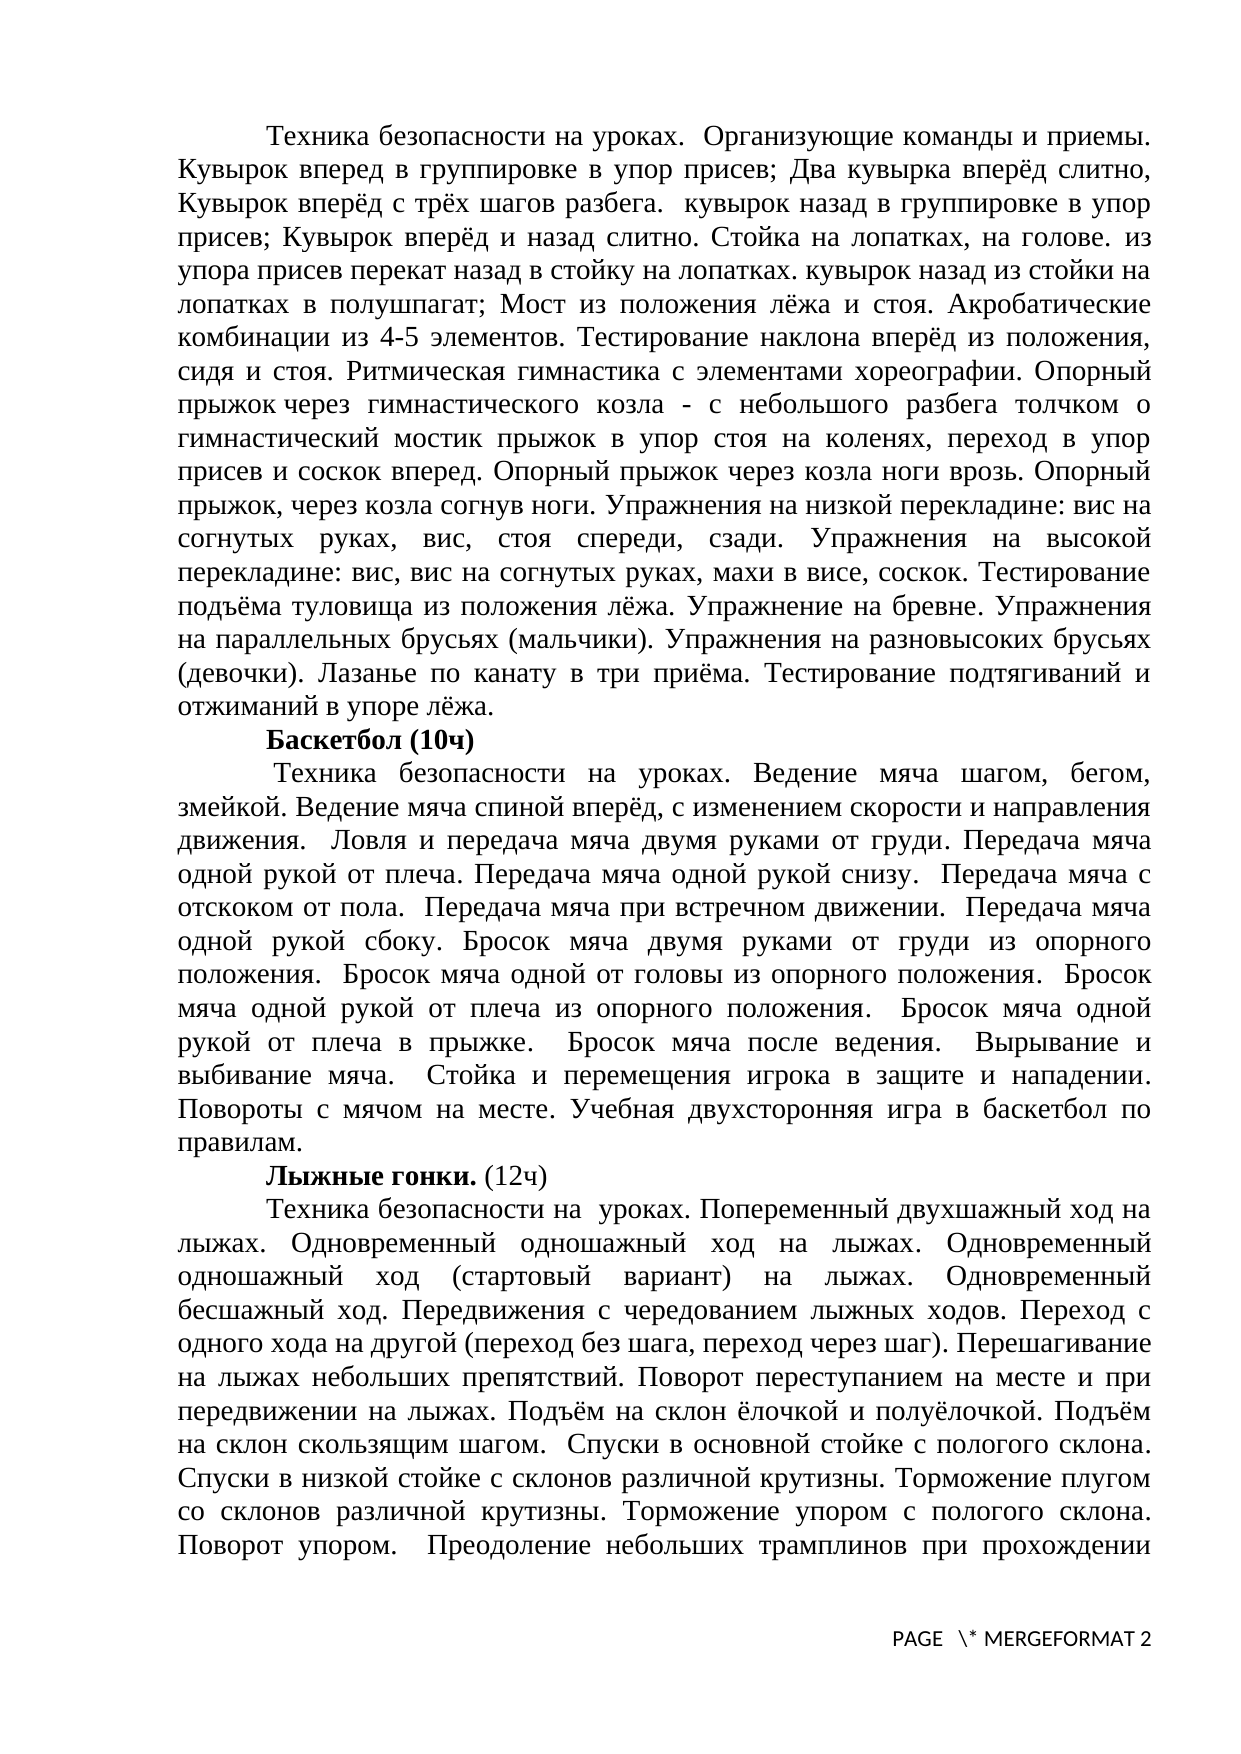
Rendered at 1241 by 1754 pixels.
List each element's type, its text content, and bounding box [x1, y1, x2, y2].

text Техника безопасности на уроках. Организующие команды и приемы. Кувырок вперед в группировке в упор присев; Два кувырка вперёд слитно, Кувырок вперёд с трёх шагов разбега. кувырок назад в группировке в упор присев; Кувырок вперёд и назад слитно. Стойка на лопатках, на голове. из упора присев перекат назад в стойку на лопатках. кувырок назад из стойки на лопатках в полушпагат; Мост из положения лёжа и стоя. Акробатические комбинации из 4-5 элементов. Тестирование наклона вперёд из положения, сидя и стоя. Ритмическая гимнастика с элементами хореографии. Опорный прыжок через гимнастического козла - с небольшого разбега толчком о гимнастический мостик прыжок в упор стоя на коленях, переход в упор присев и соскок вперед. Опорный прыжок через козла ноги врозь. Опорный прыжок, через козла согнув ноги. Упражнения на низкой перекладине: вис на согнутых руках, вис, стоя спереди, сзади. Упражнения на высокой перекладине: вис, вис на согнутых руках, махи в висе, соскок. Тестирование подъёма туловища из положения лёжа. Упражнение на бревне. Упражнения на параллельных брусьях (мальчики). Упражнения на разновысоких брусьях (девочки). Лазанье по канату в три приёма. Тестирование подтягиваний и отжиманий в упоре лёжа. [177, 118, 1152, 252]
text Лыжные гонки. (12ч) [177, 1158, 1152, 1191]
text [177, 1191, 1152, 1560]
text Техника безопасности на уроках. Организующие команды и приемы. Кувырок вперед в группировке в упор присев; Два кувырка вперёд слитно, Кувырок вперёд с трёх шагов разбега. кувырок назад в группировке в упор присев; Кувырок вперёд и назад слитно. Стойка на лопатках, на голове. из упора присев перекат назад в стойку на лопатках. кувырок назад из стойки на лопатках в полушпагат; Мост из положения лёжа и стоя. Акробатические комбинации из 4-5 элементов. Тестирование наклона вперёд из положения, сидя и стоя. Ритмическая гимнастика с элементами хореографии. Опорный прыжок через гимнастического козла - с небольшого разбега толчком о гимнастический мостик прыжок в упор стоя на коленях, переход в упор присев и соскок вперед. Опорный прыжок через козла ноги врозь. Опорный прыжок, через козла согнув ноги. Упражнения на низкой перекладине: вис на согнутых руках, вис, стоя спереди, сзади. Упражнения на высокой перекладине: вис, вис на согнутых руках, махи в висе, соскок. Тестирование подъёма туловища из положения лёжа. Упражнение на бревне. Упражнения на параллельных брусьях (мальчики). Упражнения на разновысоких брусьях (девочки). Лазанье по канату в три приёма. Тестирование подтягиваний и отжиманий в упоре лёжа. [177, 521, 1152, 722]
text Баскетбол (10ч) [177, 722, 1152, 755]
text Техника безопасности на уроках. Ведение мяча шагом, бегом, змейкой. Ведение мяча спиной вперёд, с изменением скорости и направления движения. Ловля и передача мяча двумя руками от груди. Передача мяча одной рукой от плеча. Передача мяча одной рукой снизу. Передача мяча с отскоком от пола. Передача мяча при встречном движении. Передача мяча одной рукой сбоку. Бросок мяча двумя руками от груди из опорного положения. Бросок мяча одной от головы из опорного положения. Бросок мяча одной рукой от плеча из опорного положения. Бросок мяча одной рукой от плеча в прыжке. Бросок мяча после ведения. Вырывание и выбивание мяча. Стойка и перемещения игрока в защите и нападении. Повороты с мячом на месте. Учебная двухсторонняя игра в баскетбол по правилам. [177, 755, 1152, 1158]
text Техника безопасности на уроках. Организующие команды и приемы. Кувырок вперед в группировке в упор присев; Два кувырка вперёд слитно, Кувырок вперёд с трёх шагов разбега. кувырок назад в группировке в упор присев; Кувырок вперёд и назад слитно. Стойка на лопатках, на голове. из упора присев перекат назад в стойку на лопатках. кувырок назад из стойки на лопатках в полушпагат; Мост из положения лёжа и стоя. Акробатические комбинации из 4-5 элементов. Тестирование наклона вперёд из положения, сидя и стоя. Ритмическая гимнастика с элементами хореографии. Опорный прыжок через гимнастического козла - с небольшого разбега толчком о гимнастический мостик прыжок в упор стоя на коленях, переход в упор присев и соскок вперед. Опорный прыжок через козла ноги врозь. Опорный прыжок, через козла согнув ноги. Упражнения на низкой перекладине: вис на согнутых руках, вис, стоя спереди, сзади. Упражнения на высокой перекладине: вис, вис на согнутых руках, махи в висе, соскок. Тестирование подъёма туловища из положения лёжа. Упражнение на бревне. Упражнения на параллельных брусьях (мальчики). Упражнения на разновысоких брусьях (девочки). Лазанье по канату в три приёма. Тестирование подтягиваний и отжиманий в упоре лёжа. [177, 286, 1152, 386]
